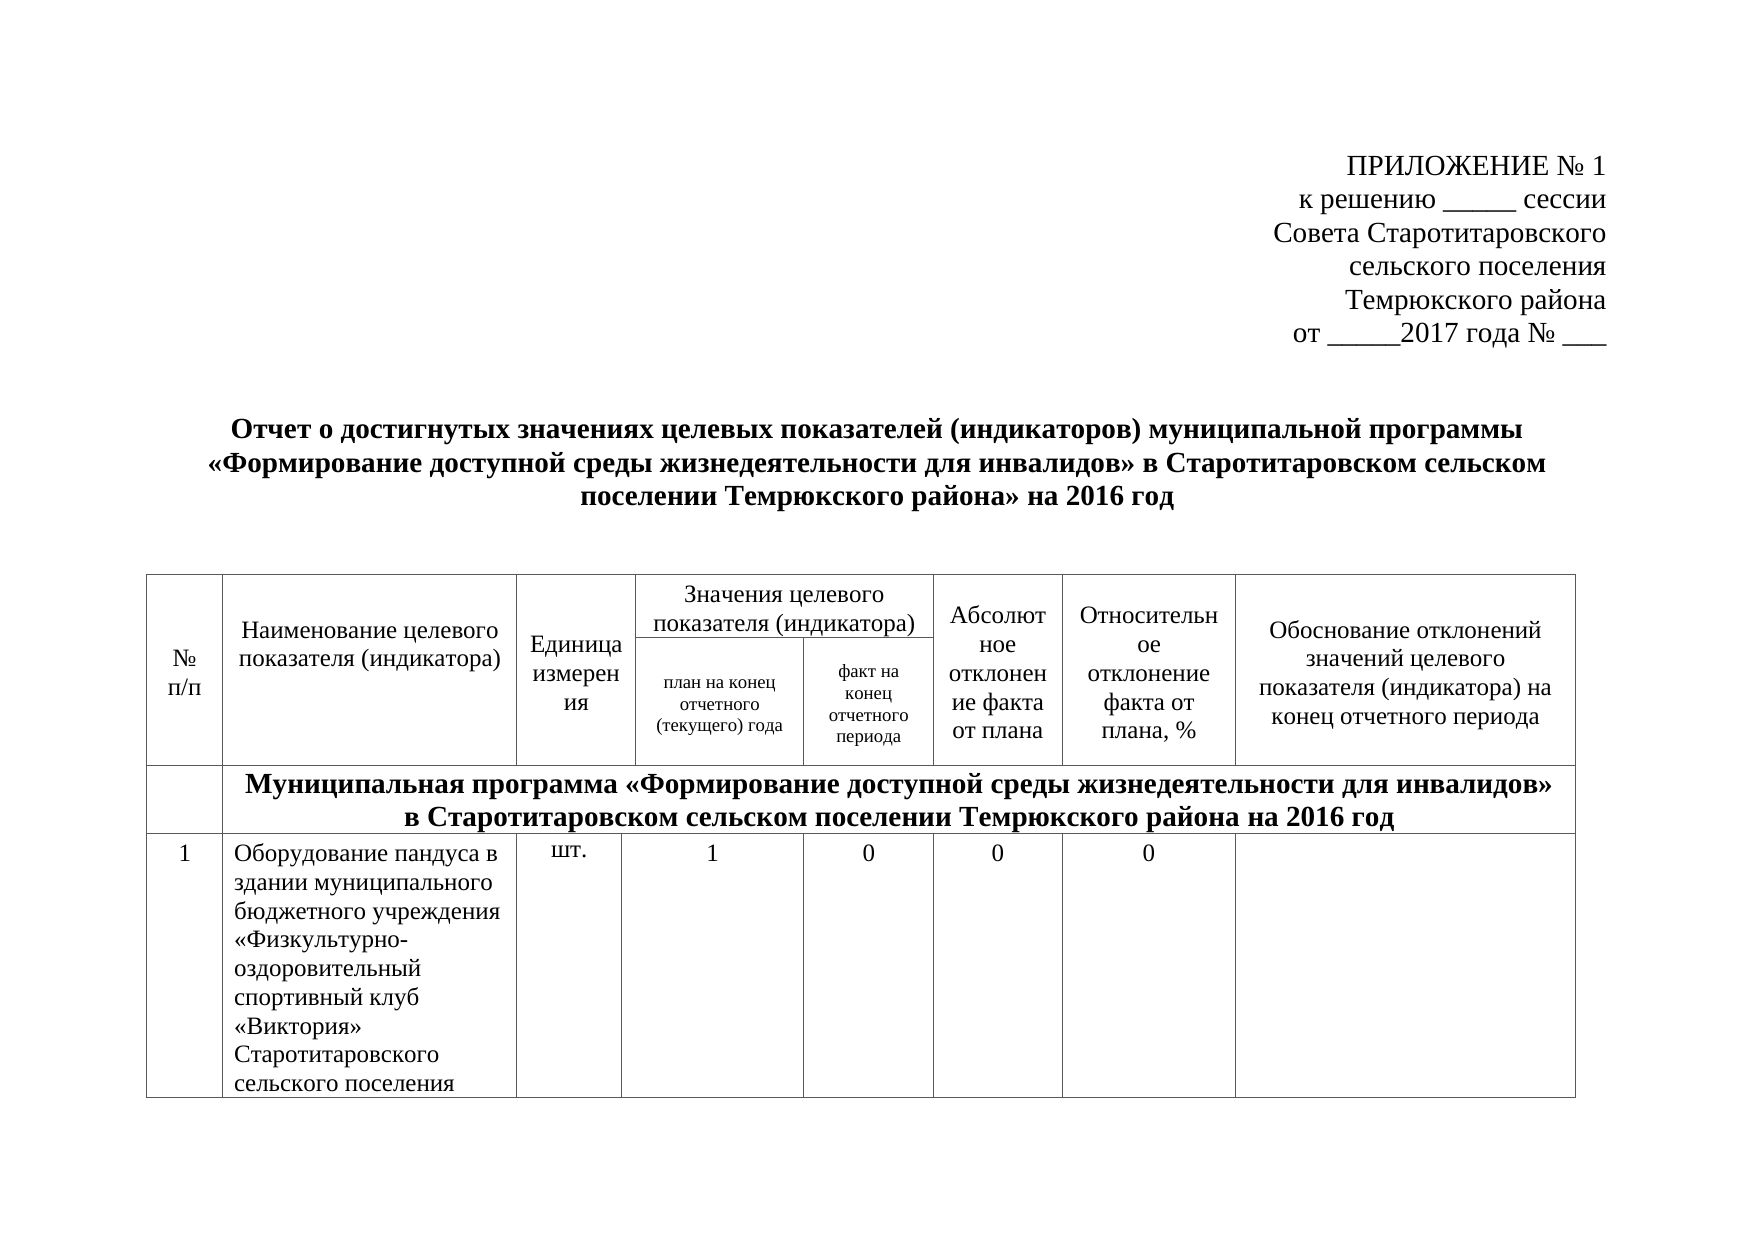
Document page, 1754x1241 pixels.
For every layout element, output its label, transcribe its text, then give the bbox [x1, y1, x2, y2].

title сельского поселения [148, 248, 1606, 282]
table_header Наименование целевого показателя (индикатора) [223, 575, 516, 765]
text ПРИЛОЖЕНИЕ № 1 [148, 148, 1606, 181]
title Темрюкского района [148, 282, 1606, 315]
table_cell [223, 834, 516, 1097]
title Совета Старотитаровского [148, 215, 1606, 248]
title к решению _____ сессии [148, 181, 1606, 215]
table_cell 0 [804, 834, 933, 1097]
text Отчет о достигнутых значениях целевых показателей (индикаторов) муниципальной программы «Формирование доступной среды жизнедеятельности для инвалидов» в Старотитаровском сельском поселении Темрюкского района» на 2016 год [148, 411, 1606, 512]
table_header Значения целевого показателя (индикатора) [636, 575, 933, 637]
table_cell [147, 766, 222, 833]
table_cell факт на конец отчетного периода [804, 638, 933, 765]
table_header Относительное отклонение факта от плана, % [1063, 575, 1235, 765]
table_cell Муниципальная программа «Формирование доступной среды жизнедеятельности для инвалидов» в Старотитаровском сельском поселении Темрюкского района на 2016 год [223, 766, 1575, 833]
table_cell план на конец отчетного (текущего) года [636, 638, 803, 765]
table_header Единица измерения [517, 575, 635, 765]
table_cell 1 [622, 834, 803, 1097]
table_cell 1 [147, 834, 222, 1097]
table_cell [1236, 834, 1575, 1097]
table_cell шт. [517, 834, 621, 1097]
table_cell 0 [1063, 834, 1235, 1097]
table_header Абсолютное отклонение факта от плана [934, 575, 1062, 765]
table_header Обоснование отклонений значений целевого показателя (индикатора) на конец отчетного периода [1236, 575, 1575, 765]
table_cell 0 [934, 834, 1062, 1097]
table_header № п/п [147, 575, 222, 765]
text от _____2017 года № ___ [148, 315, 1606, 349]
